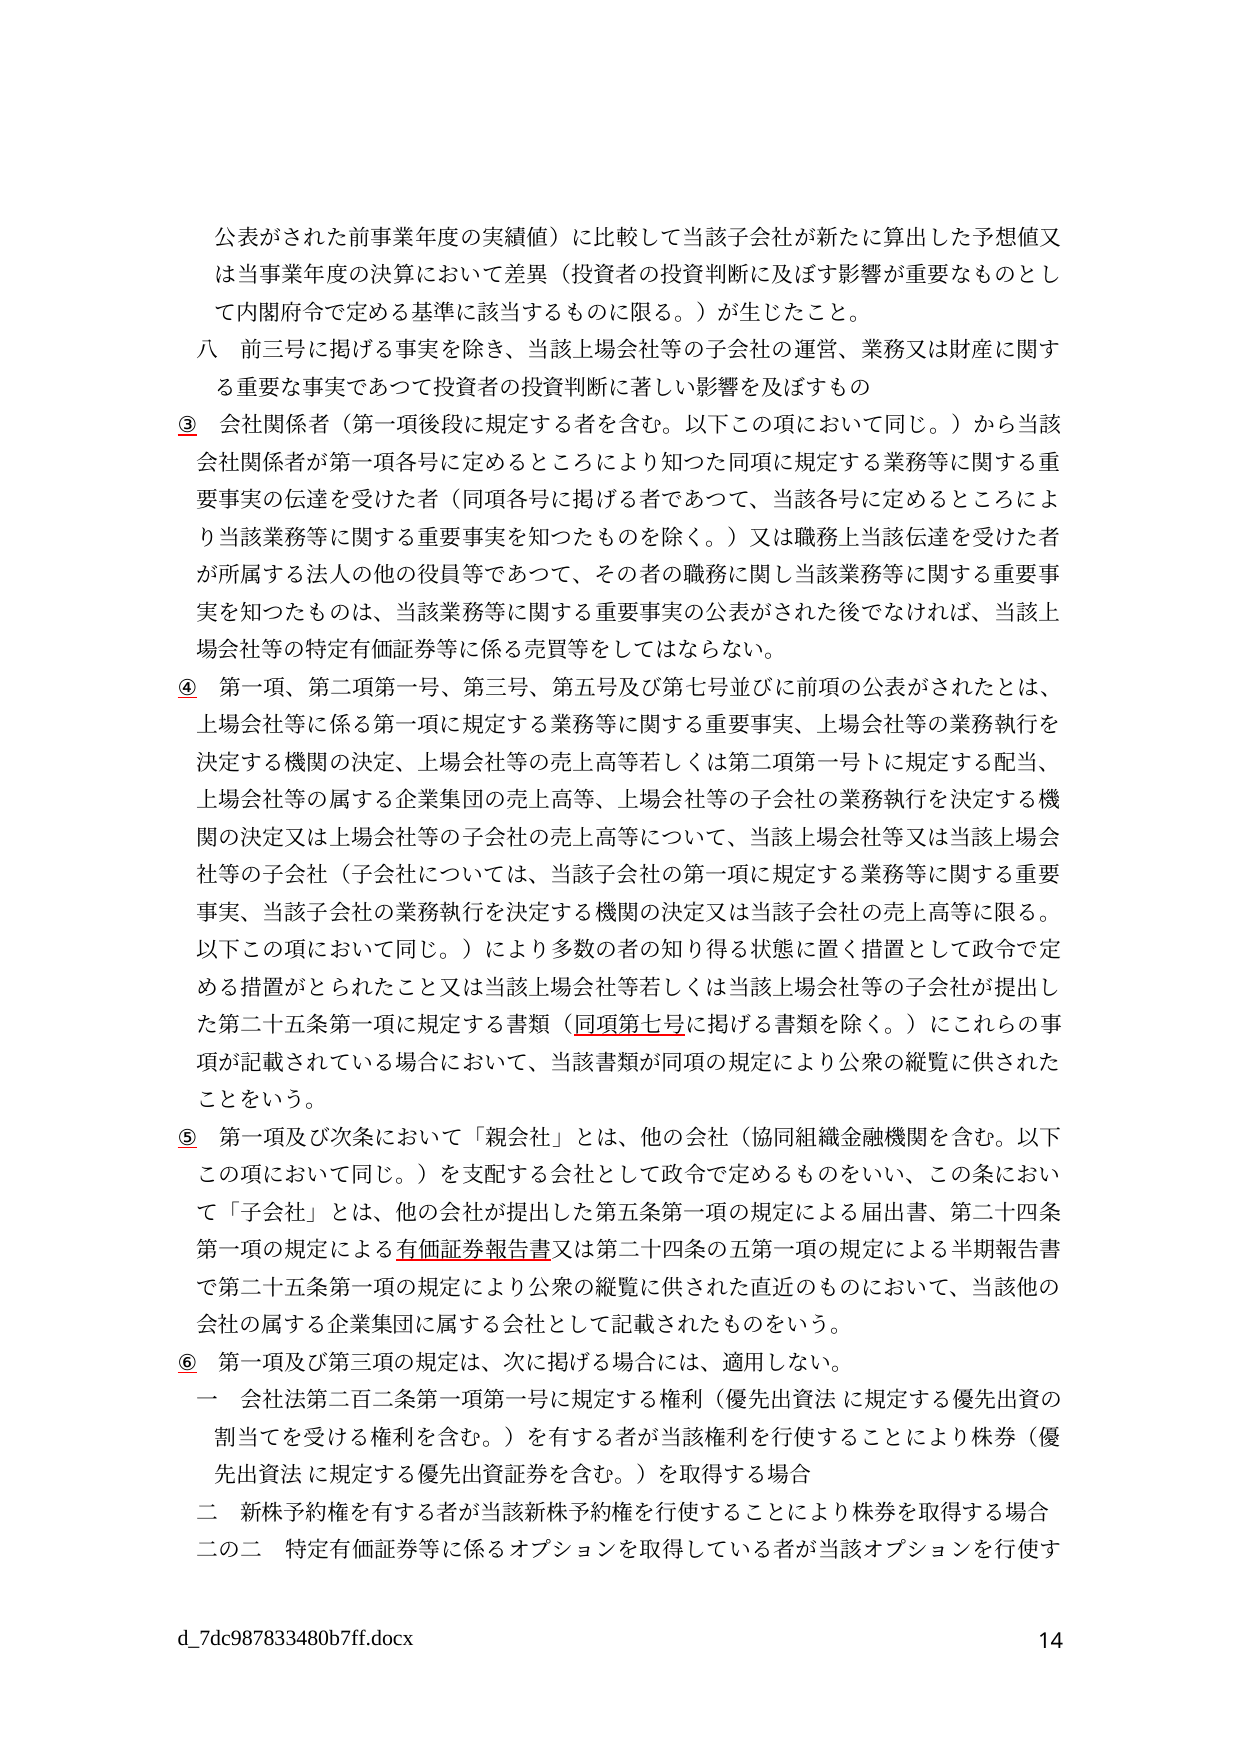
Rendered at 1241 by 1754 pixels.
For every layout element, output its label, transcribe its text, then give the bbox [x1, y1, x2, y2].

text ④ 第一項、第二項第一号、第三号、第五号及び第七号並びに前項の公表がされたとは、上場会社等に係る第一項に規定する業務等に関する重要事実、上場会社等の業務執行を決定する機関の決定、上場会社等の売上高等若しくは第二項第一号トに規定する配当、上場会社等の属する企業集団の売上高等、上場会社等の子会社の業務執行を決定する機関の決定又は上場会社等の子会社の売上高等について、当該上場会社等又は当該上場会社等の子会社（子会社については、当該子会社の第一項に規定する業務等に関する重要事実、当該子会社の業務執行を決定する機関の決定又は当該子会社の売上高等に限る。以下この項において同じ。）により多数の者の知り得る状態に置く措置として政令で定める措置がとられたこと又は当該上場会社等若しくは当該上場会社等の子会社が提出した第二十五条第一項に規定する書類（同項第七号に掲げる書類を除く。）にこれらの事項が記載されている場合において、当該書類が同項の規定により公衆の縦覧に供されたことをいう。 [177, 667, 1063, 1117]
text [196, 217, 1063, 329]
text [196, 1529, 1063, 1567]
text 二 新株予約権を有する者が当該新株予約権を行使することにより株券を取得する場合 [196, 1492, 1063, 1529]
text 一 会社法第二百二条第一項第一号に規定する権利（優先出資法 に規定する優先出資の割当てを受ける権利を含む。）を有する者が当該権利を行使することにより株券（優先出資法 に規定する優先出資証券を含む。）を取得する場合 [196, 1379, 1063, 1492]
text ⑤ 第一項及び次条において「親会社」とは、他の会社（協同組織金融機関を含む。以下この項において同じ。）を支配する会社として政令で定めるものをいい、この条において「子会社」とは、他の会社が提出した第五条第一項の規定による届出書、第二十四条第一項の規定による有価証券報告書又は第二十四条の五第一項の規定による半期報告書で第二十五条第一項の規定により公衆の縦覧に供された直近のものにおいて、当該他の会社の属する企業集団に属する会社として記載されたものをいう。 [177, 1117, 1063, 1342]
text ③ 会社関係者（第一項後段に規定する者を含む。以下この項において同じ。）から当該会社関係者が第一項各号に定めるところにより知つた同項に規定する業務等に関する重要事実の伝達を受けた者（同項各号に掲げる者であつて、当該各号に定めるところにより当該業務等に関する重要事実を知つたものを除く。）又は職務上当該伝達を受けた者が所属する法人の他の役員等であつて、その者の職務に関し当該業務等に関する重要事実を知つたものは、当該業務等に関する重要事実の公表がされた後でなければ、当該上場会社等の特定有価証券等に係る売買等をしてはならない。 [177, 404, 1063, 667]
text ⑥ 第一項及び第三項の規定は、次に掲げる場合には、適用しない。 [177, 1342, 1063, 1379]
text 八 前三号に掲げる事実を除き、当該上場会社等の子会社の運営、業務又は財産に関する重要な事実であつて投資者の投資判断に著しい影響を及ぼすもの [196, 329, 1063, 404]
